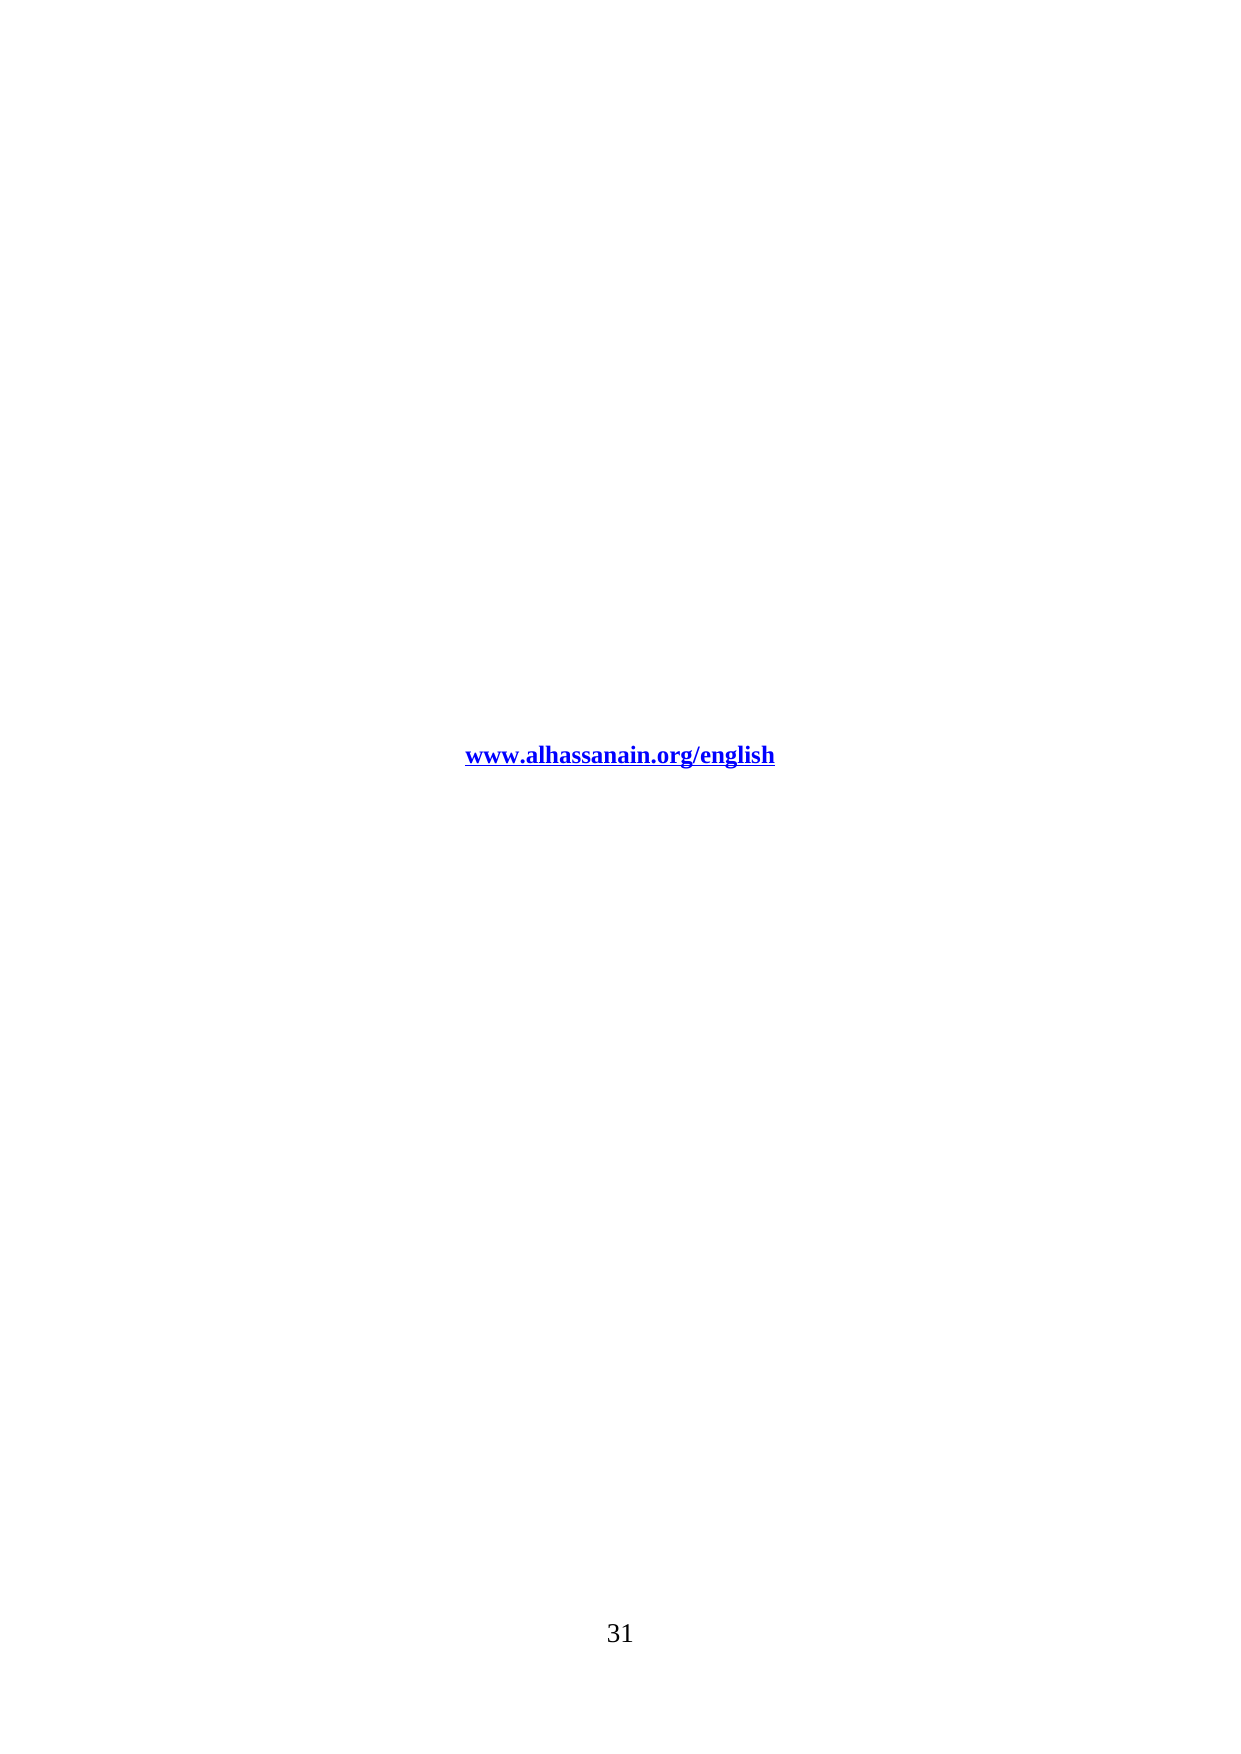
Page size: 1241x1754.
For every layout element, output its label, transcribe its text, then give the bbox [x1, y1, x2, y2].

text www.alhassanain.org/english [236, 740, 1004, 768]
